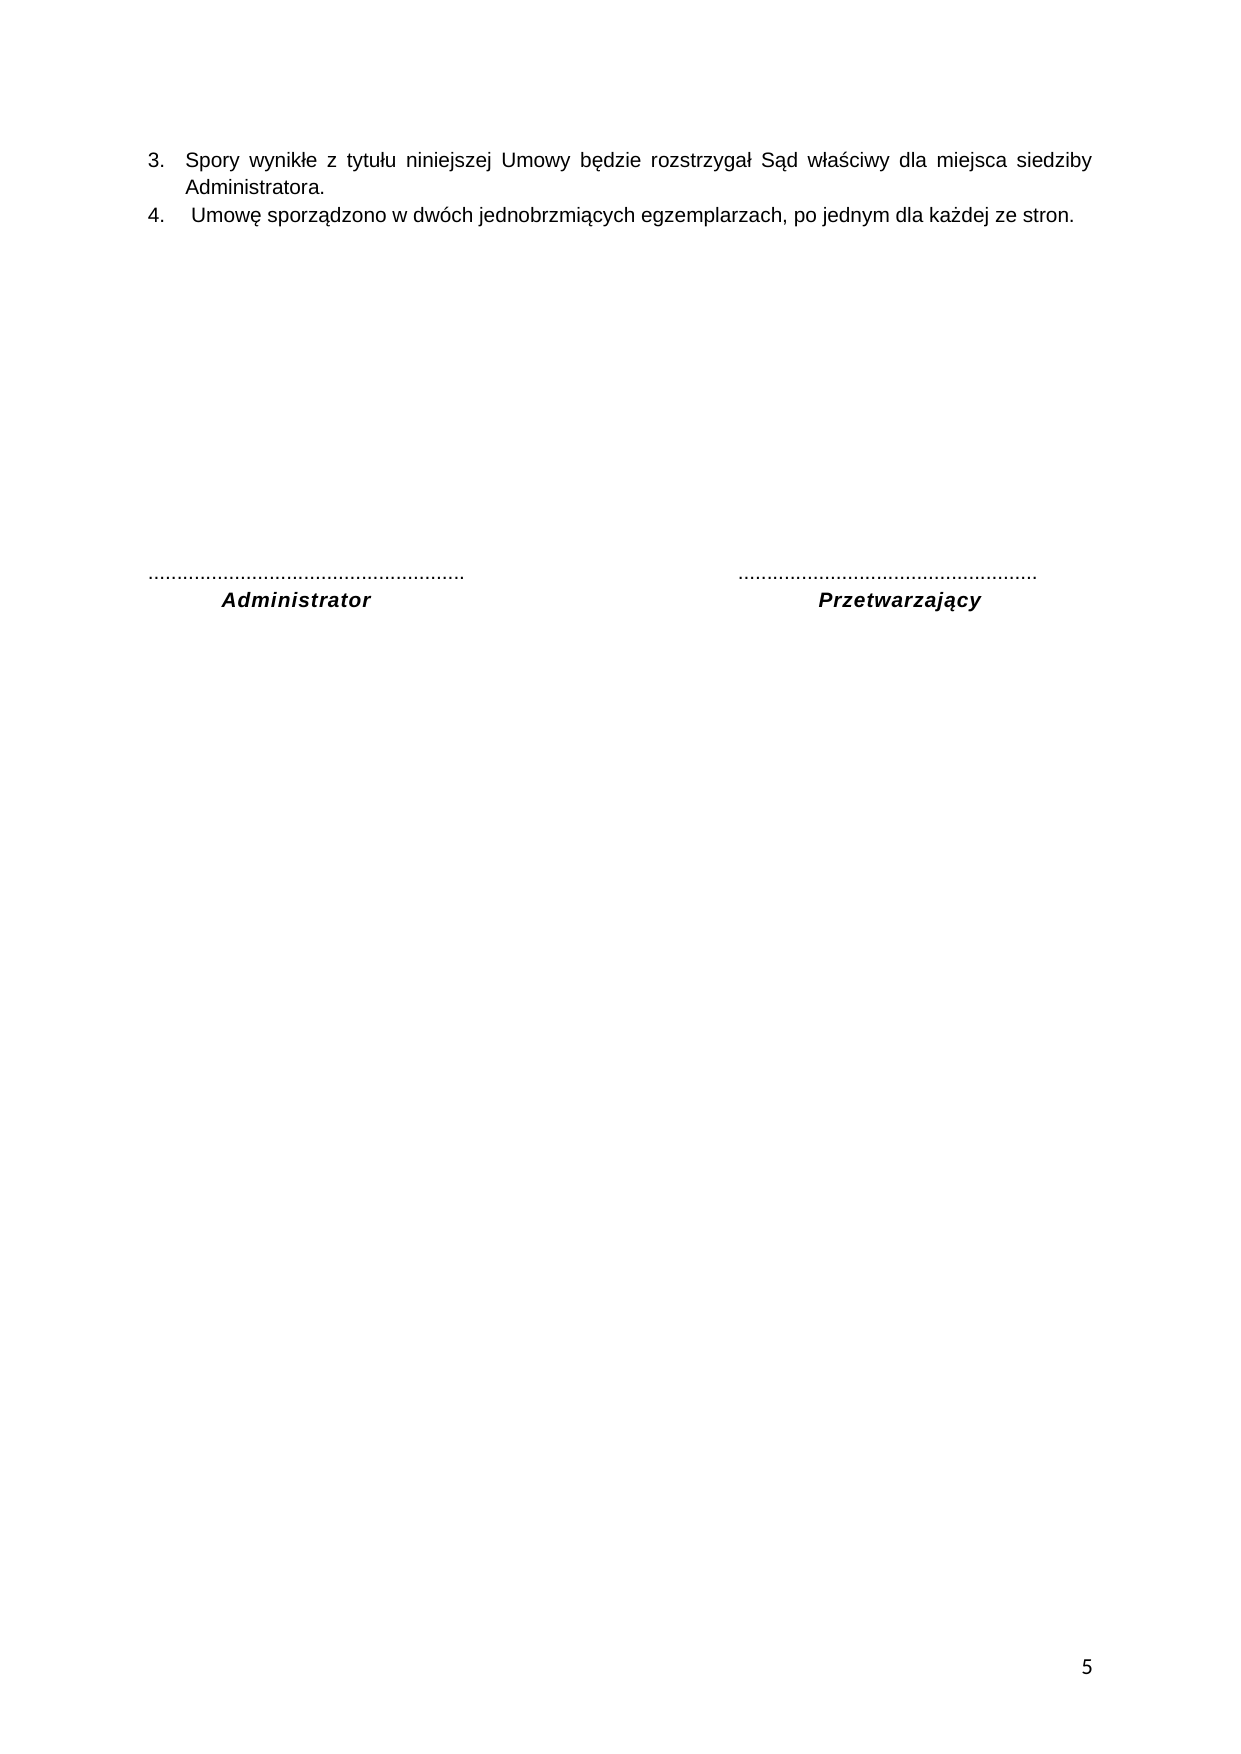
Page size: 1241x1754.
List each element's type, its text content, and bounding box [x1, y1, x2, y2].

list Spory wynikłe z tytułu niniejszej Umowy będzie rozstrzygał Sąd właściwy dla miejsca siedziby Administratora. [148, 148, 1093, 199]
text ....................................................... .................................................... Administrator Przetwarzający [148, 560, 1093, 612]
list Umowę sporządzono w dwóch jednobrzmiących egzemplarzach, po jednym dla każdej ze stron. [148, 203, 1093, 227]
